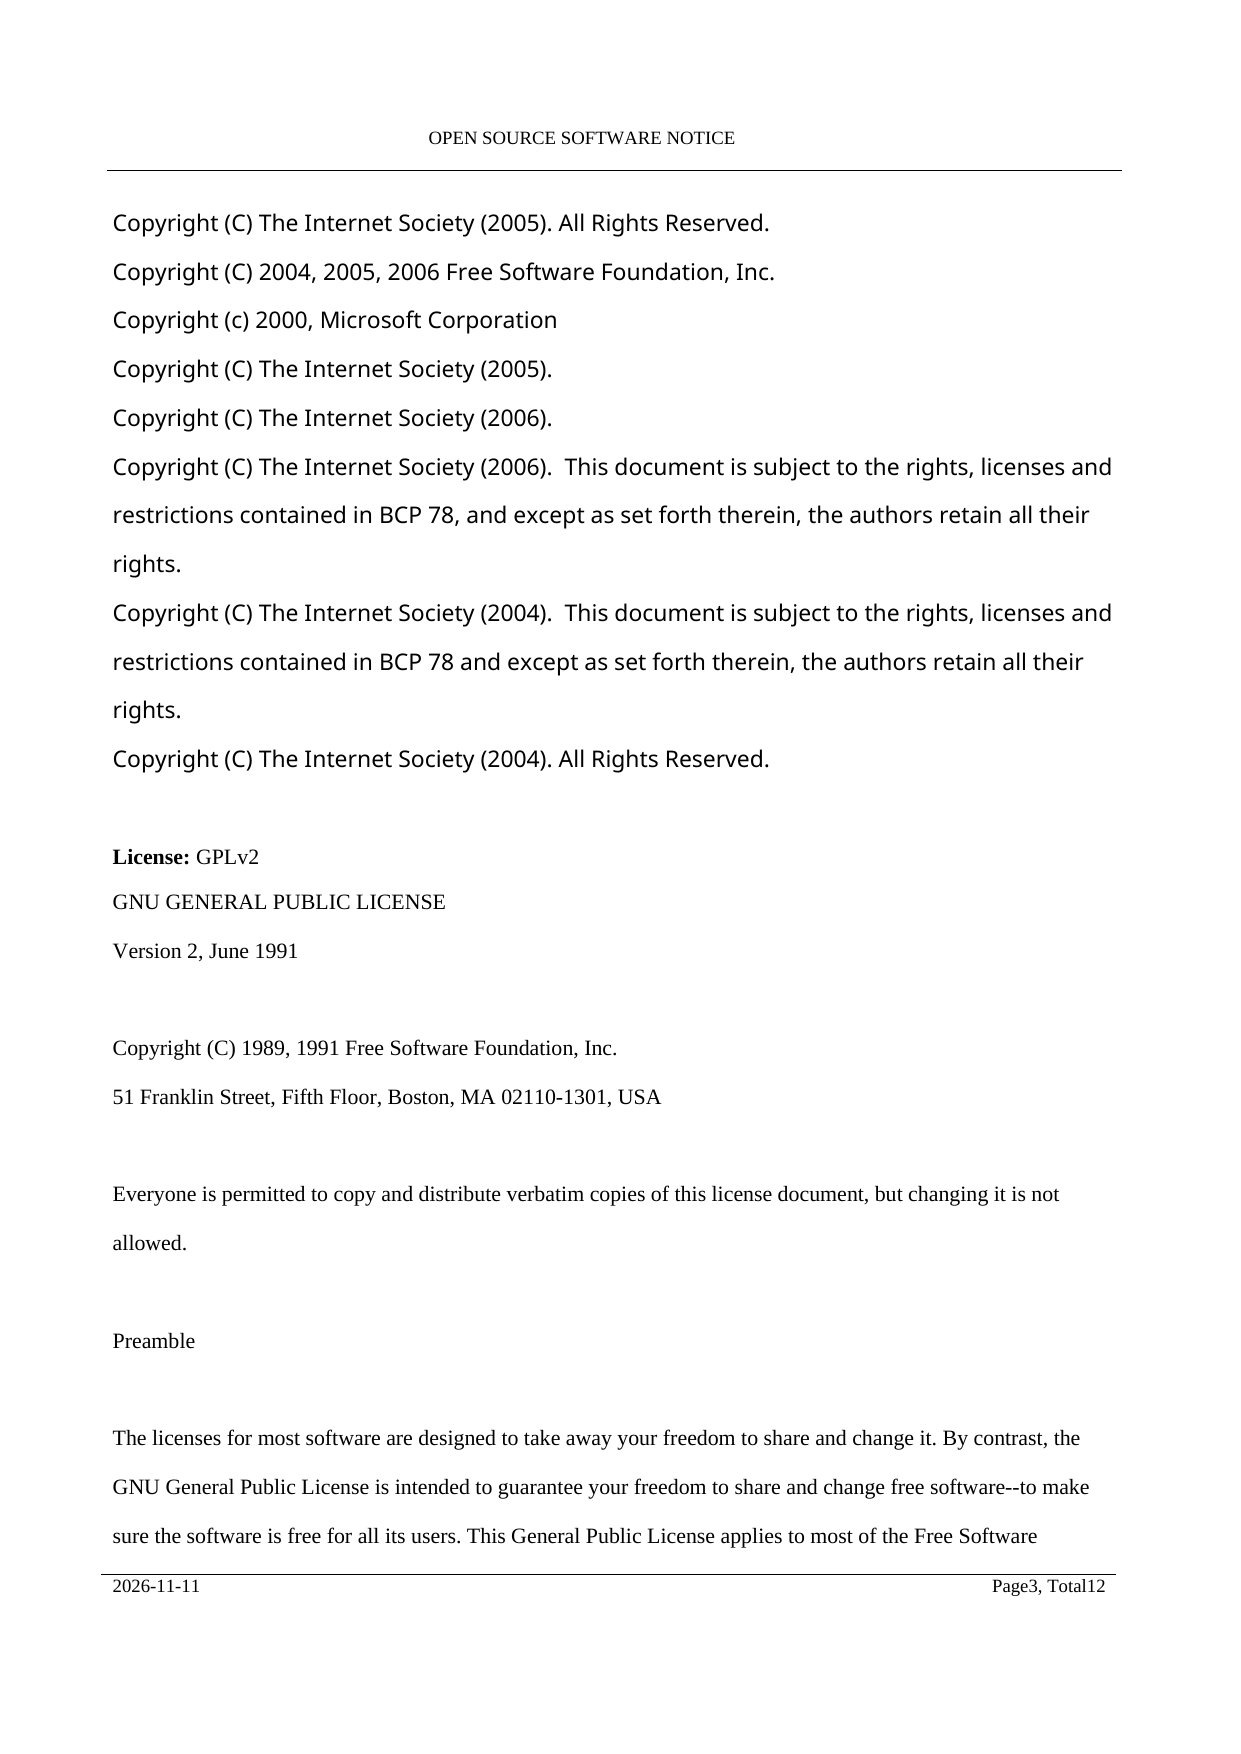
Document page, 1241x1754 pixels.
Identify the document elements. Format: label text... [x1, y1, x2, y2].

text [112, 885, 1128, 1551]
text License: GPLv2 [112, 840, 1128, 873]
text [112, 206, 1128, 824]
